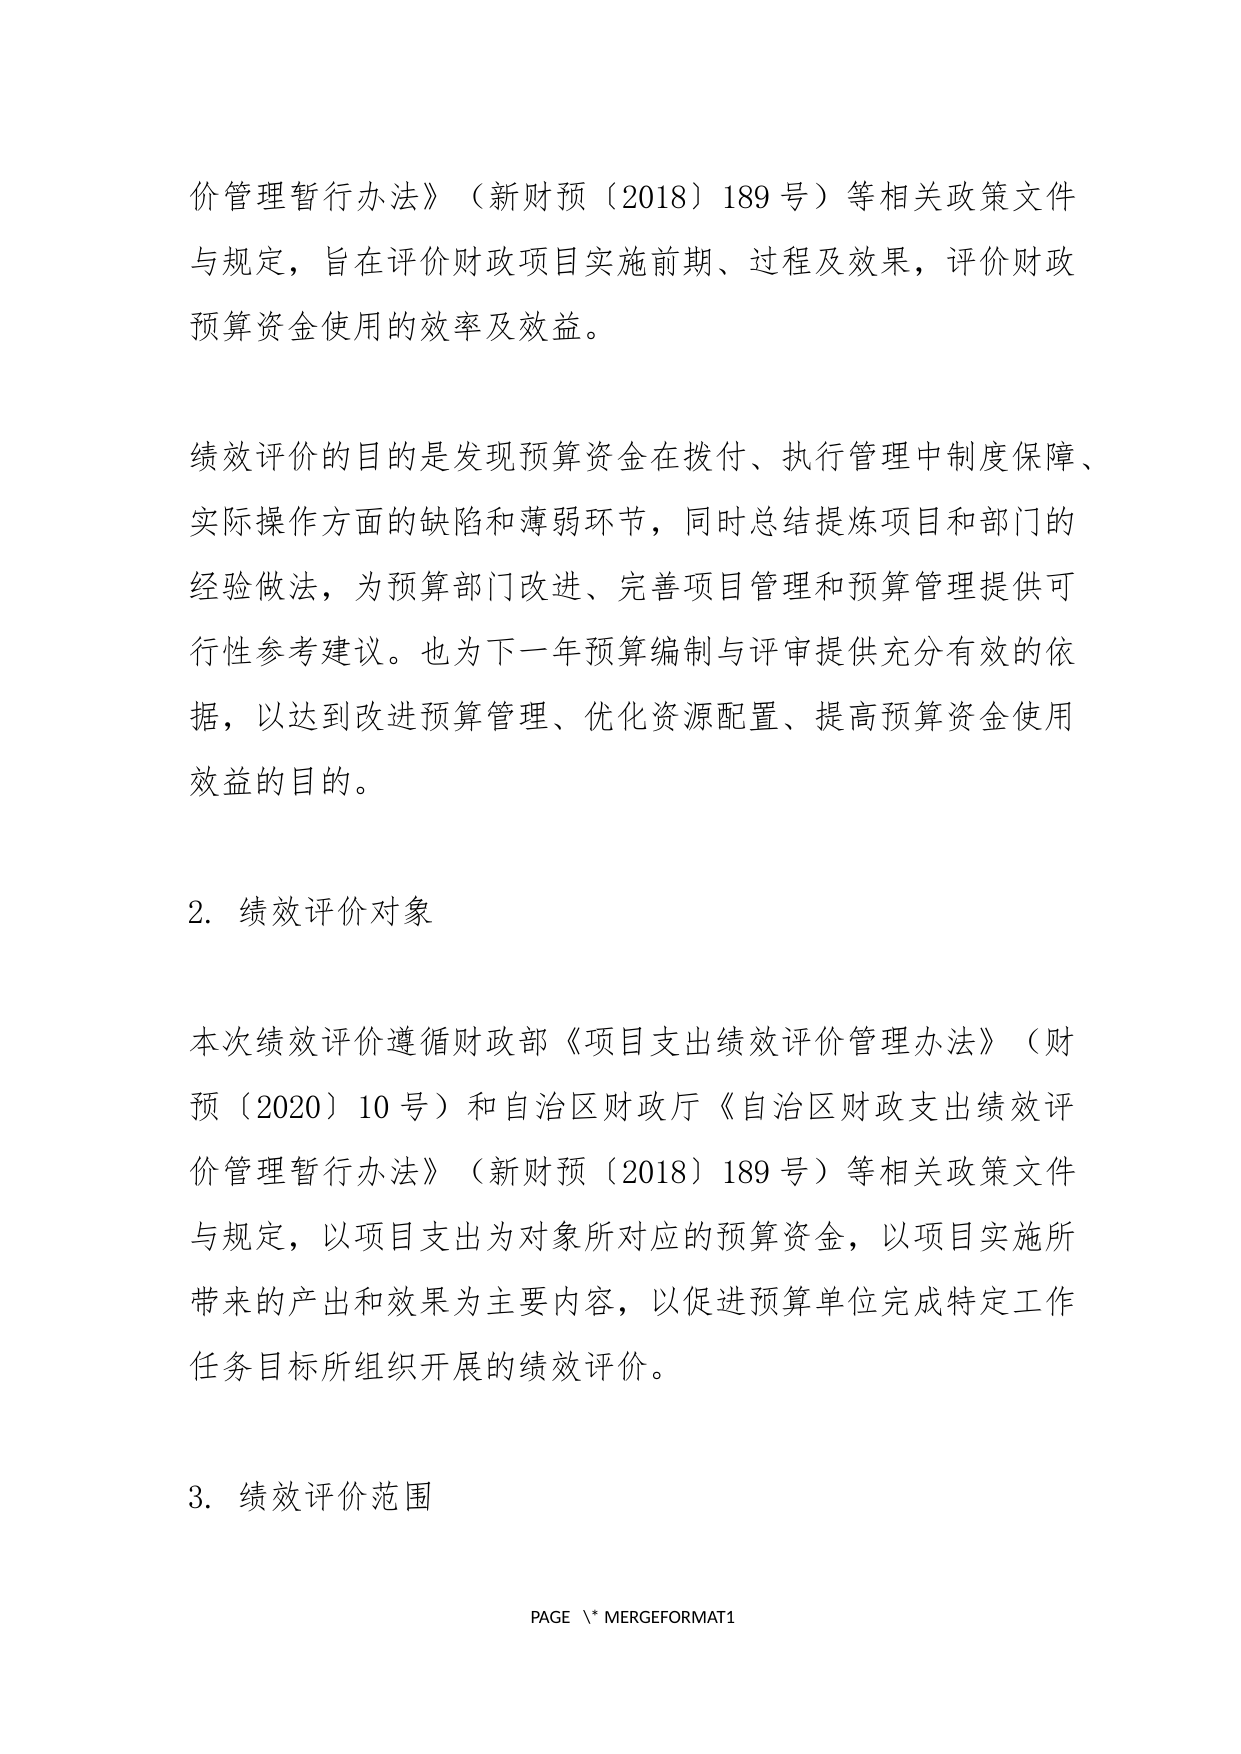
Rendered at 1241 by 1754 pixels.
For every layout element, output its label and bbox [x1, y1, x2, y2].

text [187, 162, 1078, 1527]
